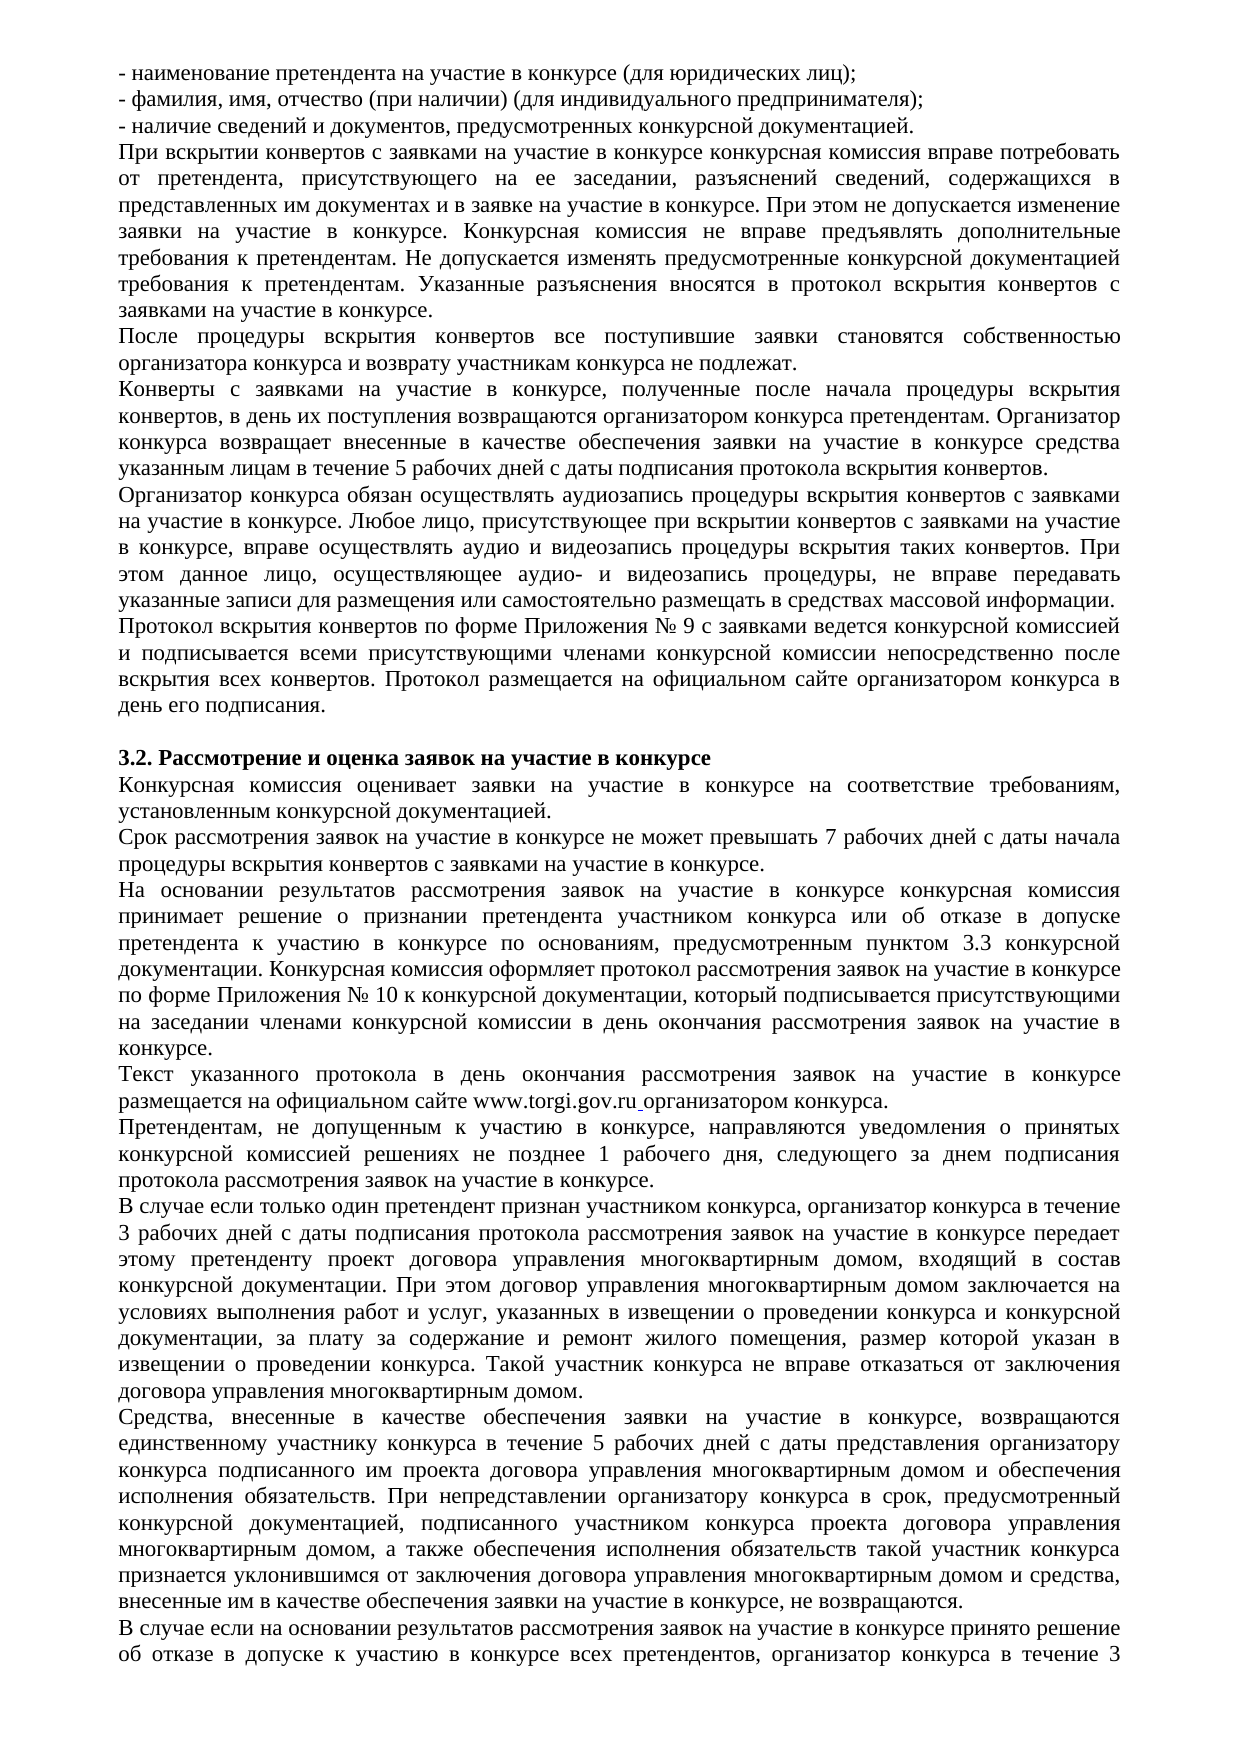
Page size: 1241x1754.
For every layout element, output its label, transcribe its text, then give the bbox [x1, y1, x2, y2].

text После процедуры вскрытия конвертов все поступившие заявки становятся собственностью организатора конкурса и возврату участникам конкурса не подлежат. [118, 323, 1122, 375]
text Протокол вскрытия конвертов по форме Приложения № 9 с заявками ведется конкурсной комиссией и подписывается всеми присутствующими членами конкурсной комиссии непосредственно после вскрытия всех конвертов. Протокол размещается на официальном сайте организатором конкурса в день его подписания. [118, 612, 1122, 718]
text Средства, внесенные в качестве обеспечения заявки на участие в конкурсе, возвращаются единственному участнику конкурса в течение 5 рабочих дней с даты представления организатору конкурса подписанного им проекта договора управления многоквартирным домом и обеспечения исполнения обязательств. При непредставлении организатору конкурса в срок, предусмотренный конкурсной документацией, подписанного участником конкурса проекта договора управления многоквартирным домом, а также обеспечения исполнения обязательств такой участник конкурса признается уклонившимся от заключения договора управления многоквартирным домом и средства, внесенные им в качестве обеспечения заявки на участие в конкурсе, не возвращаются. [118, 1403, 1122, 1614]
text В случае если только один претендент признан участником конкурса, организатор конкурса в течение 3 рабочих дней с даты подписания протокола рассмотрения заявок на участие в конкурсе передает этому претенденту проект договора управления многоквартирным домом, входящий в состав конкурсной документации. При этом договор управления многоквартирным домом заключается на условиях выполнения работ и услуг, указанных в извещении о проведении конкурса и конкурсной документации, за плату за содержание и ремонт жилого помещения, размер которой указан в извещении о проведении конкурса. Такой участник конкурса не вправе отказаться от заключения договора управления многоквартирным домом. [118, 1192, 1122, 1403]
text Срок рассмотрения заявок на участие в конкурсе не может превышать 7 рабочих дней с даты начала процедуры вскрытия конвертов с заявками на участие в конкурсе. [118, 823, 1122, 876]
text Конверты с заявками на участие в конкурсе, полученные после начала процедуры вскрытия конвертов, в день их поступления возвращаются организатором конкурса претендентам. Организатор конкурса возвращает внесенные в качестве обеспечения заявки на участие в конкурсе средства указанным лицам в течение 5 рабочих дней с даты подписания протокола вскрытия конвертов. [118, 375, 1122, 481]
text Текст указанного протокола в день окончания рассмотрения заявок на участие в конкурсе размещается на официальном сайте www.torgi.gov.ru организатором конкурса. [118, 1061, 1122, 1113]
text - наличие сведений и документов, предусмотренных конкурсной документацией. [118, 112, 1122, 138]
text Конкурсная комиссия оценивает заявки на участие в конкурсе на соответствие требованиям, установленным конкурсной документацией. [118, 771, 1122, 823]
text 3.2. Рассмотрение и оценка заявок на участие в конкурсе [118, 744, 1122, 771]
text Организатор конкурса обязан осуществлять аудиозапись процедуры вскрытия конвертов с заявками на участие в конкурсе. Любое лицо, присутствующее при вскрытии конвертов с заявками на участие в конкурсе, вправе осуществлять аудио и видеозапись процедуры вскрытия таких конвертов. При этом данное лицо, осуществляющее аудио- и видеозапись процедуры, не вправе передавать указанные записи для размещения или самостоятельно размещать в средствах массовой информации. [118, 481, 1122, 612]
text На основании результатов рассмотрения заявок на участие в конкурсе конкурсная комиссия принимает решение о признании претендента участником конкурса или об отказе в допуске претендента к участию в конкурсе по основаниям, предусмотренным пунктом 3.3 конкурсной документации. Конкурсная комиссия оформляет протокол рассмотрения заявок на участие в конкурсе по форме Приложения № 10 к конкурсной документации, который подписывается присутствующими на заседании членами конкурсной комиссии в день окончания рассмотрения заявок на участие в конкурсе. [118, 876, 1122, 1061]
text Претендентам, не допущенным к участию в конкурсе, направляются уведомления о принятых конкурсной комиссией решениях не позднее 1 рабочего дня, следующего за днем подписания протокола рассмотрения заявок на участие в конкурсе. [118, 1113, 1122, 1192]
text При вскрытии конвертов с заявками на участие в конкурсе конкурсная комиссия вправе потребовать от претендента, присутствующего на ее заседании, разъяснений сведений, содержащихся в представленных им документах и в заявке на участие в конкурсе. При этом не допускается изменение заявки на участие в конкурсе. Конкурсная комиссия не вправе предъявлять дополнительные требования к претендентам. Не допускается изменять предусмотренные конкурсной документацией требования к претендентам. Указанные разъяснения вносятся в протокол вскрытия конвертов с заявками на участие в конкурсе. [118, 138, 1122, 323]
text - фамилия, имя, отчество (при наличии) (для индивидуального предпринимателя); [118, 85, 1122, 112]
text - наименование претендента на участие в конкурсе (для юридических лиц); [118, 59, 1122, 85]
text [118, 1614, 1122, 1667]
